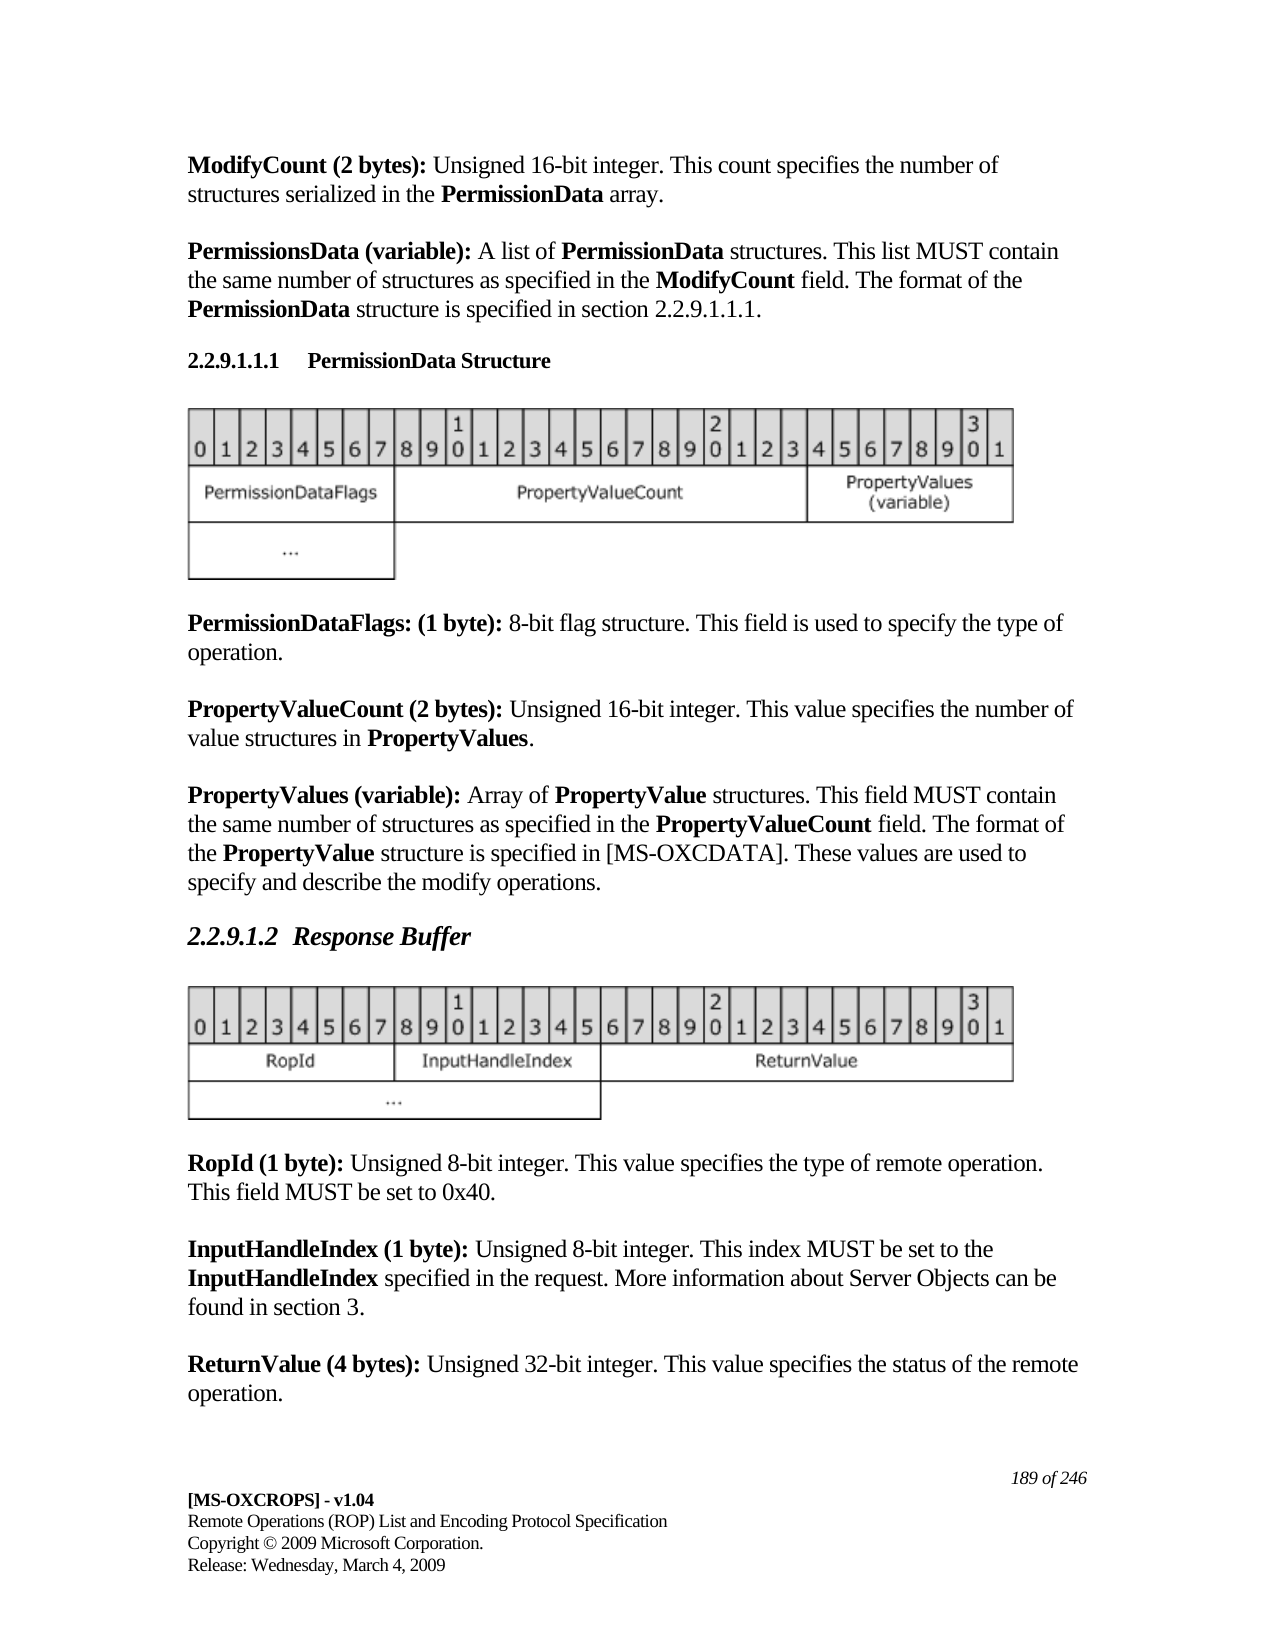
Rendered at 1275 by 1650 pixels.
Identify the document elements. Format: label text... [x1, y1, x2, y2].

picture [187, 986, 1014, 1120]
subtitle PermissionData Structure [187, 347, 1087, 374]
text PermissionDataFlags: (1 byte): 8-bit flag structure. This field is used to specify the type of operation. [187, 608, 1087, 665]
text InputHandleIndex (1 byte): Unsigned 8-bit integer. This index MUST be set to the InputHandleIndex specified in the request. More information about Server Objects can be found in section 3. [187, 1234, 1087, 1321]
text PropertyValues (variable): Array of PropertyValue structures. This field MUST contain the same number of structures as specified in the PropertyValueCount field. The format of the PropertyValue structure is specified in [MS-OXCDATA]. These values are used to specify and describe the modify operations. [187, 780, 1087, 895]
picture [187, 408, 1014, 580]
subtitle Response Buffer [187, 920, 1087, 952]
text PermissionsData (variable): A list of PermissionData structures. This list MUST contain the same number of structures as specified in the ModifyCount field. The format of the PermissionData structure is specified in section 2.2.9.1.1.1. [187, 236, 1087, 322]
text PropertyValueCount (2 bytes): Unsigned 16-bit integer. This value specifies the number of value structures in PropertyValues. [187, 694, 1087, 752]
text RopId (1 byte): Unsigned 8-bit integer. This value specifies the type of remote operation. This field MUST be set to 0x40. [187, 1148, 1087, 1206]
text ModifyCount (2 bytes): Unsigned 16-bit integer. This count specifies the number of structures serialized in the PermissionData array. [187, 150, 1087, 207]
text ReturnValue (4 bytes): Unsigned 32-bit integer. This value specifies the status of the remote operation. [187, 1349, 1087, 1407]
